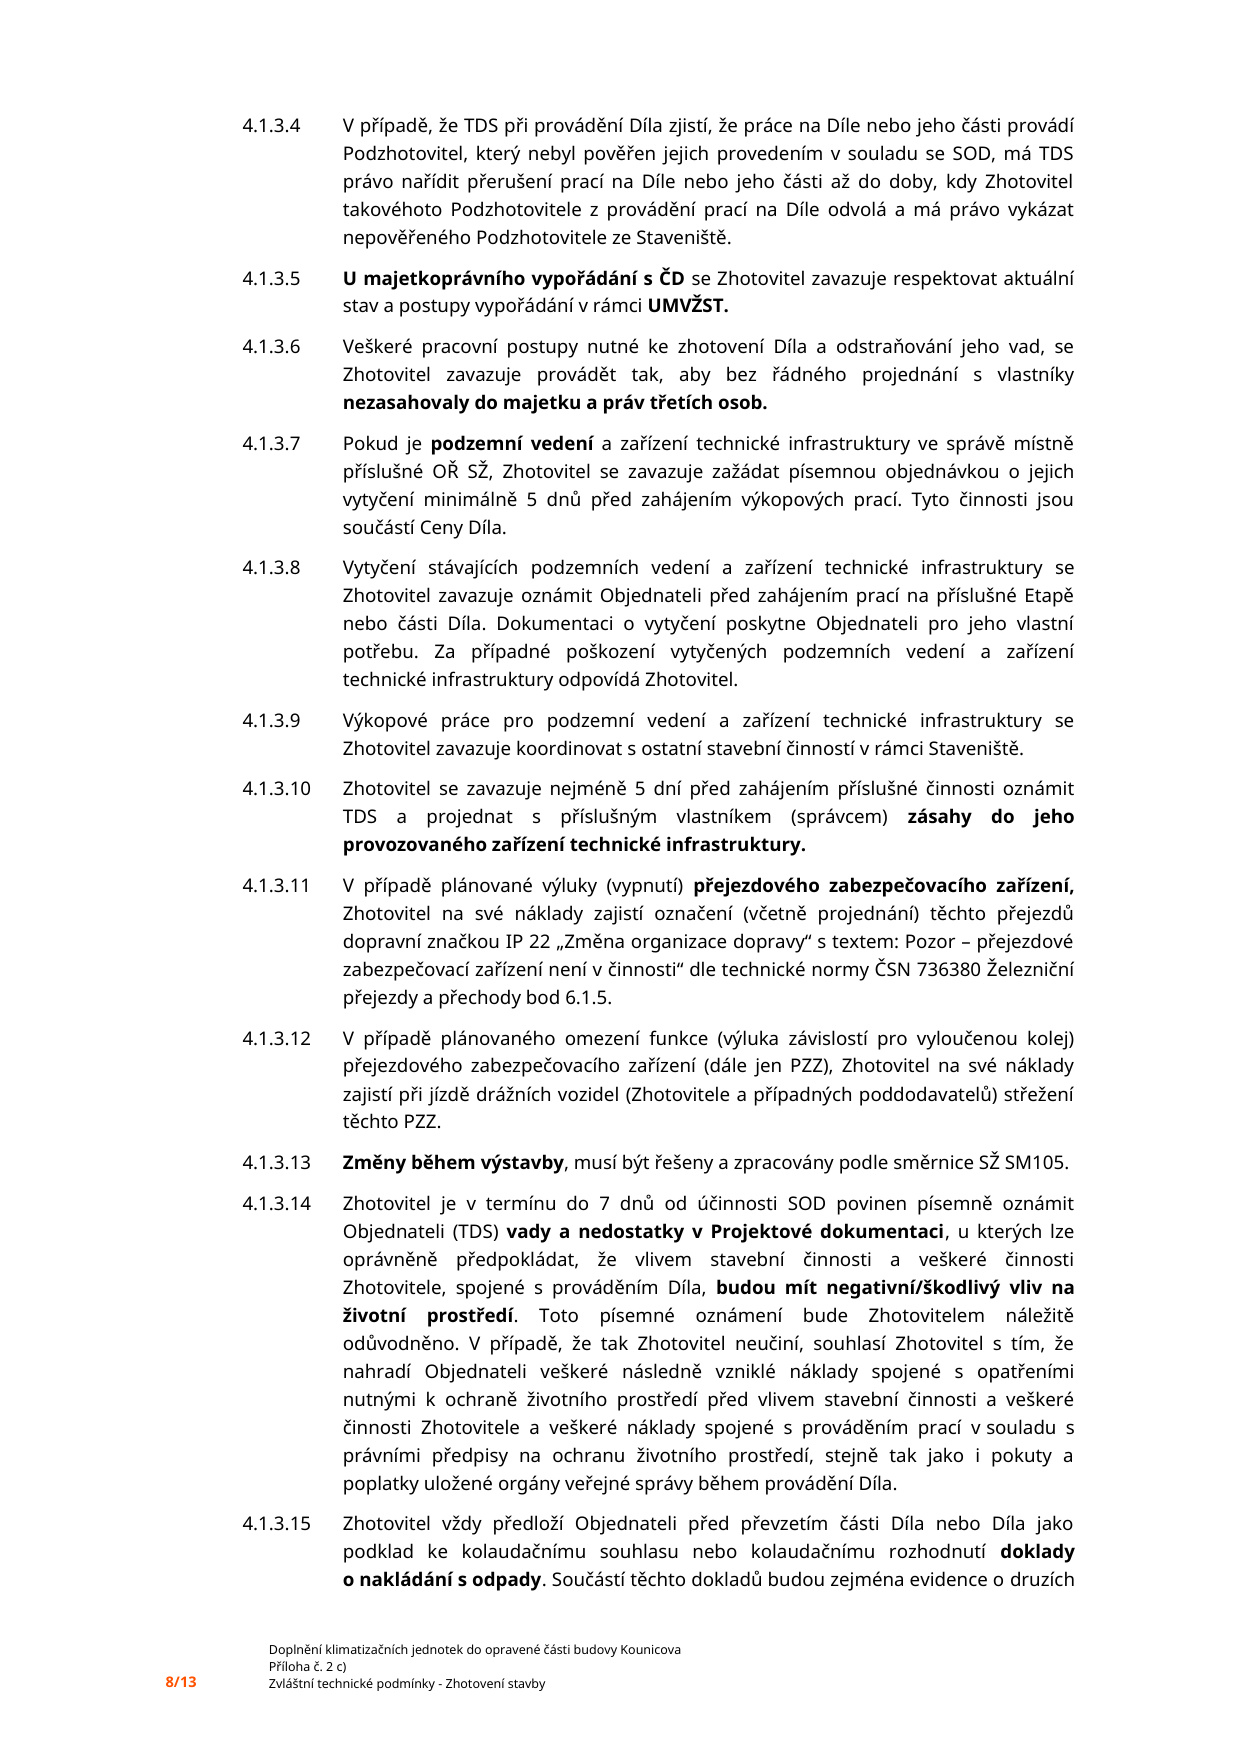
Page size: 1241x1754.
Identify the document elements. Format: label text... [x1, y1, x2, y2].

text Změny během výstavby, musí být řešeny a zpracovány podle směrnice SŽ SM105. [242, 1149, 1075, 1175]
text Výkopové práce pro podzemní vedení a zařízení technické infrastruktury se Zhotovitel zavazuje koordinovat s ostatní stavební činností v rámci Staveniště. [242, 707, 1075, 761]
text V případě, že TDS při provádění Díla zjistí, že práce na Díle nebo jeho části provádí Podzhotovitel, který nebyl pověřen jejich provedením v souladu se SOD, má TDS právo nařídit přerušení prací na Díle nebo jeho části až do doby, kdy Zhotovitel takovéhoto Podzhotovitele z provádění prací na Díle odvolá a má právo vykázat nepověřeného Podzhotovitele ze Staveniště. [242, 112, 1075, 250]
text Vytyčení stávajících podzemních vedení a zařízení technické infrastruktury se Zhotovitel zavazuje oznámit Objednateli před zahájením prací na příslušné Etapě nebo části Díla. Dokumentaci o vytyčení poskytne Objednateli pro jeho vlastní potřebu. Za případné poškození vytyčených podzemních vedení a zařízení technické infrastruktury odpovídá Zhotovitel. [242, 554, 1075, 692]
text Pokud je podzemní vedení a zařízení technické infrastruktury ve správě místně příslušné OŘ SŽ, Zhotovitel se zavazuje zažádat písemnou objednávkou o jejich vytyčení minimálně 5 dnů před zahájením výkopových prací. Tyto činnosti jsou součástí Ceny Díla. [242, 430, 1075, 539]
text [242, 1511, 1075, 1592]
text V případě plánovaného omezení funkce (výluka závislostí pro vyloučenou kolej) přejezdového zabezpečovacího zařízení (dále jen PZZ), Zhotovitel na své náklady zajistí při jízdě drážních vozidel (Zhotovitele a případných poddodavatelů) střežení těchto PZZ. [242, 1025, 1075, 1134]
text Veškeré pracovní postupy nutné ke zhotovení Díla a odstraňování jeho vad, se Zhotovitel zavazuje provádět tak, aby bez řádného projednání s vlastníky nezasahovaly do majetku a práv třetích osob. [242, 333, 1075, 415]
text Zhotovitel se zavazuje nejméně 5 dní před zahájením příslušné činnosti oznámit TDS a projednat s příslušným vlastníkem (správcem) zásahy do jeho provozovaného zařízení technické infrastruktury. [242, 776, 1075, 857]
text V případě plánované výluky (vypnutí) přejezdového zabezpečovacího zařízení, Zhotovitel na své náklady zajistí označení (včetně projednání) těchto přejezdů dopravní značkou IP 22 „Změna organizace dopravy“ s textem: Pozor – přejezdové zabezpečovací zařízení není v činnosti“ dle technické normy ČSN 736380 Železniční přejezdy a přechody bod 6.1.5. [242, 872, 1075, 1010]
text U majetkoprávního vypořádání s ČD se Zhotovitel zavazuje respektovat aktuální stav a postupy vypořádání v rámci UMVŽST. [242, 265, 1075, 318]
text Zhotovitel je v termínu do 7 dnů od účinnosti SOD povinen písemně oznámit Objednateli (TDS) vady a nedostatky v Projektové dokumentaci, u kterých lze oprávněně předpokládat, že vlivem stavební činnosti a veškeré činnosti Zhotovitele, spojené s prováděním Díla, budou mít negativní/škodlivý vliv na životní prostředí. Toto písemné oznámení bude Zhotovitelem náležitě odůvodněno. V případě, že tak Zhotovitel neučiní, souhlasí Zhotovitel s tím, že nahradí Objednateli veškeré následně vzniklé náklady spojené s opatřeními nutnými k ochraně životního prostředí před vlivem stavební činnosti a veškeré činnosti Zhotovitele a veškeré náklady spojené s prováděním prací v souladu s právními předpisy na ochranu životního prostředí, stejně tak jako i pokuty a poplatky uložené orgány veřejné správy během provádění Díla. [242, 1190, 1075, 1496]
